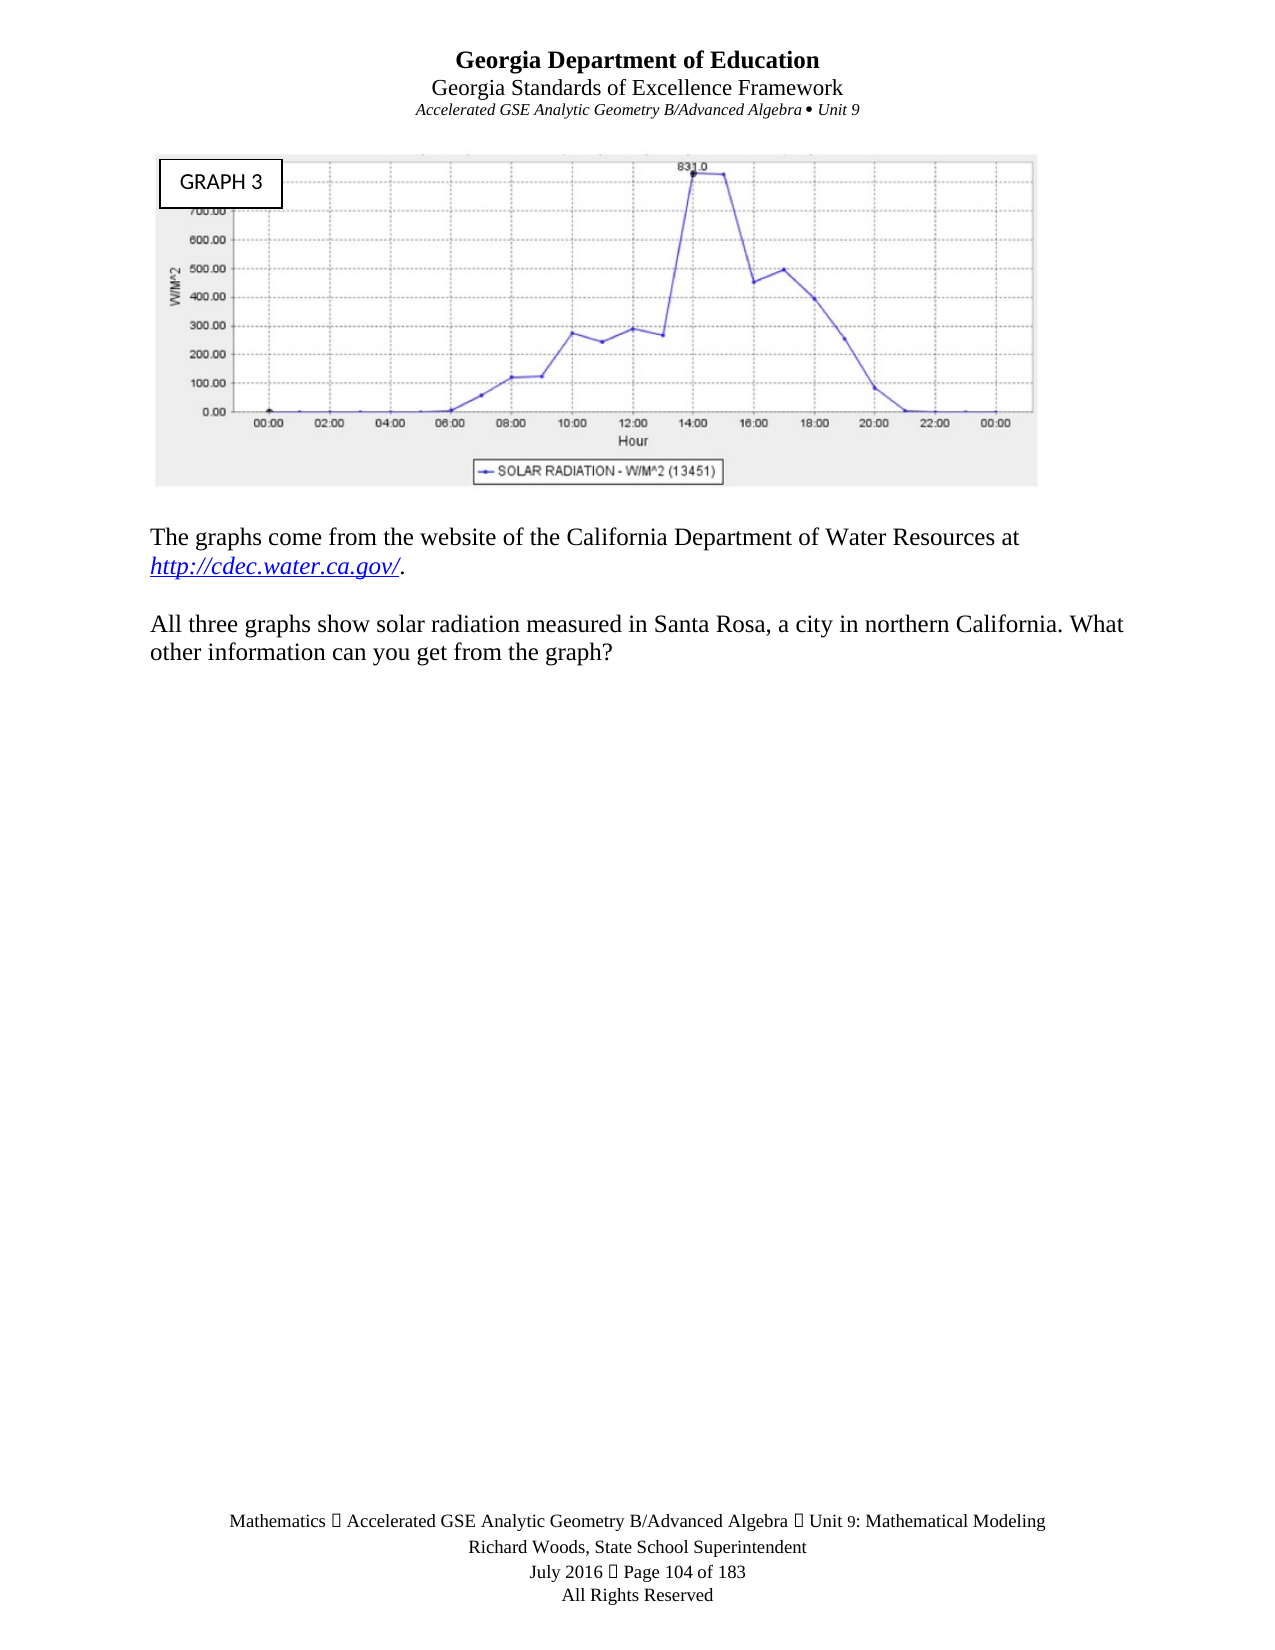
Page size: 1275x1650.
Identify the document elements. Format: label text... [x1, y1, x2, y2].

text The graphs come from the website of the California Department of Water Resources at http://cdec.water.ca.gov/. [150, 522, 1125, 579]
picture [150, 150, 1045, 493]
text All three graphs show solar radiation measured in Santa Rosa, a city in northern California. What other information can you get from the graph? [150, 609, 1125, 666]
